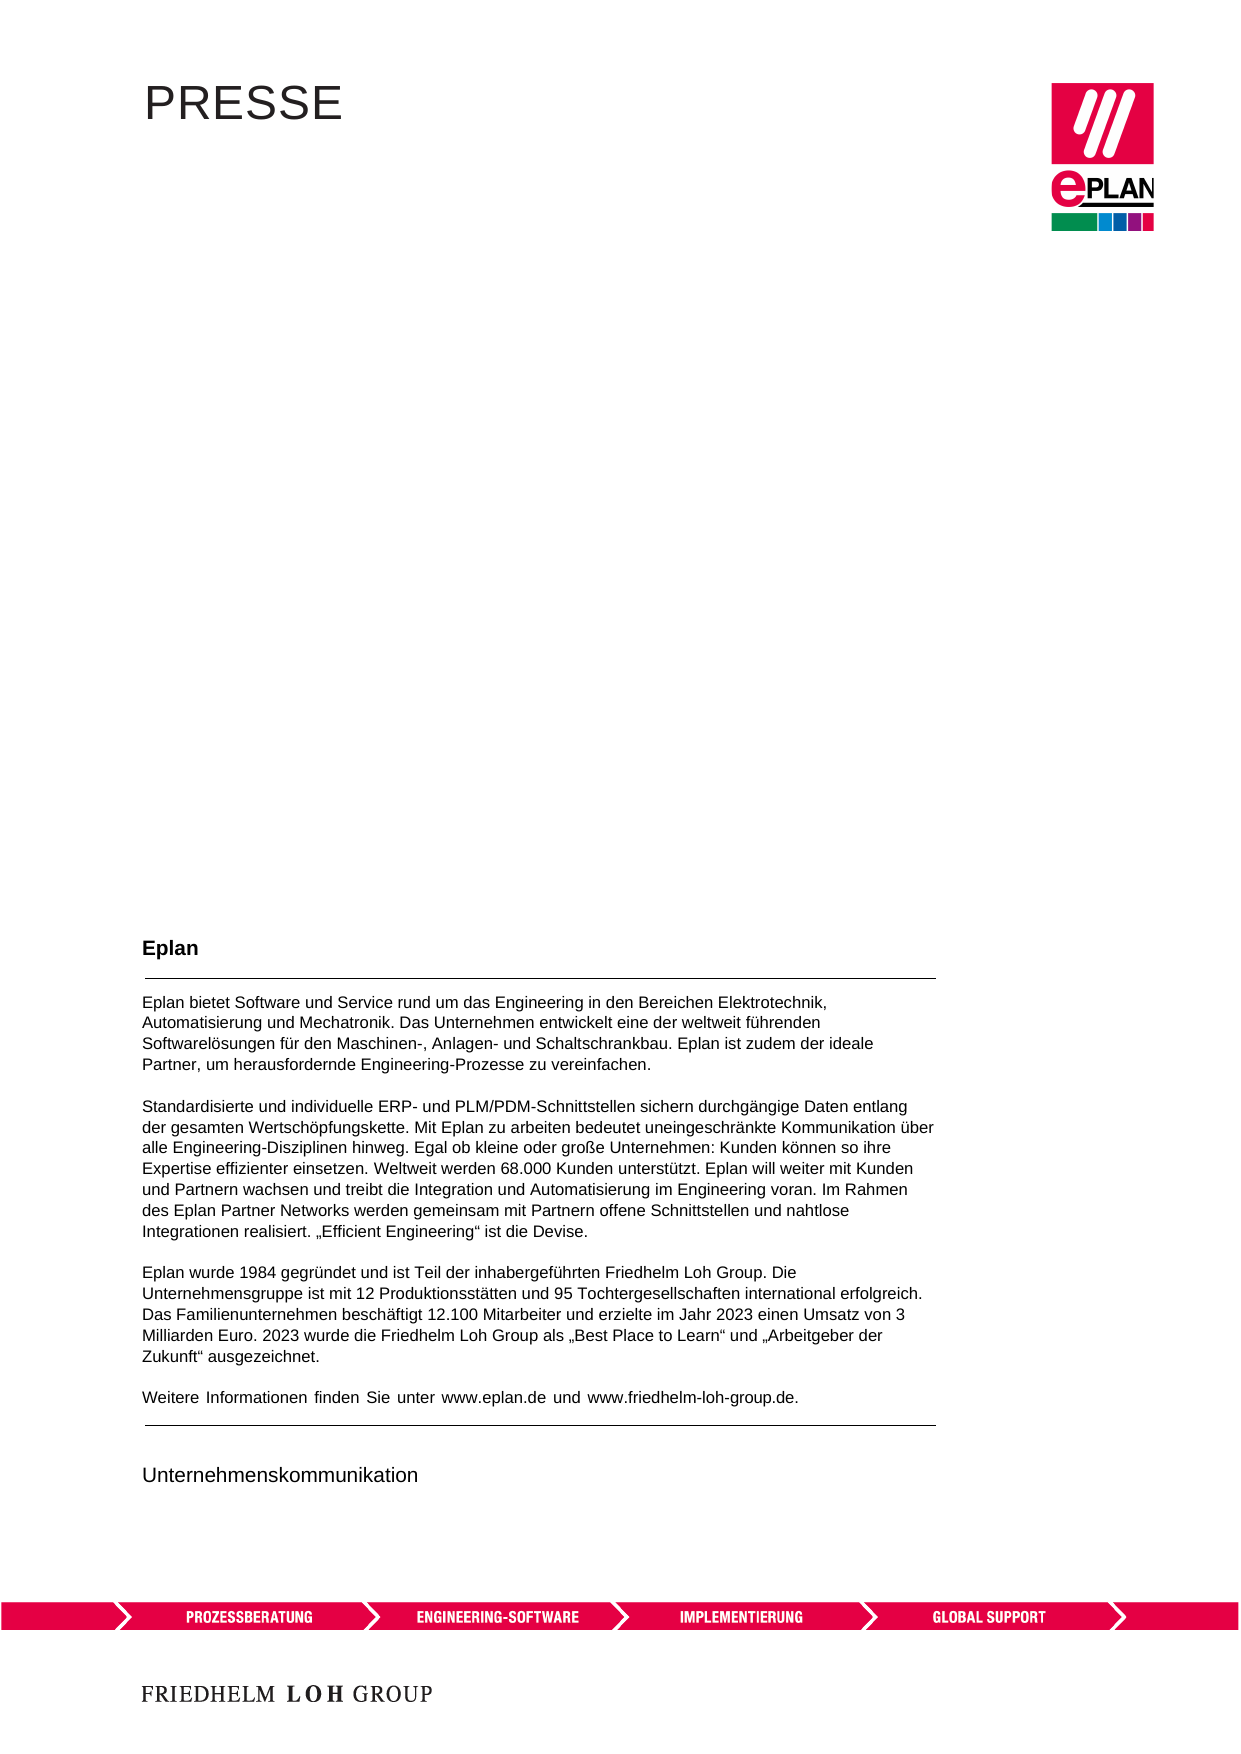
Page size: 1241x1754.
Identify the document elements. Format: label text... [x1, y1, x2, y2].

text Weitere Informationen finden Sie unter www.eplan.de und www.friedhelm-loh-group.de. [142, 1387, 936, 1408]
text Standardisierte und individuelle ERP- und PLM/PDM-Schnittstellen sichern durchgängige Daten entlang der gesamten Wertschöpfungskette. Mit Eplan zu arbeiten bedeutet uneingeschränkte Kommunikation über alle Engineering-Disziplinen hinweg. Egal ob kleine oder große Unternehmen: Kunden können so ihre Expertise effizienter einsetzen. Weltweit werden 68.000 Kunden unterstützt. Eplan will weiter mit Kunden und Partnern wachsen und treibt die Integration und Automatisierung im Engineering voran. Im Rahmen des Eplan Partner Networks werden gemeinsam mit Partnern offene Schnittstellen und nahtlose Integrationen realisiert. „Efficient Engineering“ ist die Devise. [142, 1096, 936, 1241]
text Eplan bietet Software und Service rund um das Engineering in den Bereichen Elektrotechnik, Automatisierung und Mechatronik. Das Unternehmen entwickelt eine der weltweit führenden Softwarelösungen für den Maschinen-, Anlagen- und Schaltschrankbau. Eplan ist zudem der ideale Partner, um herausfordernde Engineering-Prozesse zu vereinfachen. [142, 991, 936, 1075]
picture [0, 1602, 1238, 1630]
text Eplan wurde 1984 gegründet und ist Teil der inhabergeführten Friedhelm Loh Group. Die Unternehmensgruppe ist mit 12 Produktionsstätten und 95 Tochtergesellschaften international erfolgreich. Das Familienunternehmen beschäftigt 12.100 Mitarbeiter und erzielte im Jahr 2023 einen Umsatz von 3 Milliarden Euro. 2023 wurde die Friedhelm Loh Group als „Best Place to Learn“ und „Arbeitgeber der Zukunft“ ausgezeichnet. [142, 1262, 936, 1366]
picture [1051, 83, 1154, 230]
picture [141, 1685, 432, 1702]
text Unternehmenskommunikation [142, 1459, 936, 1488]
text Eplan [142, 932, 936, 961]
